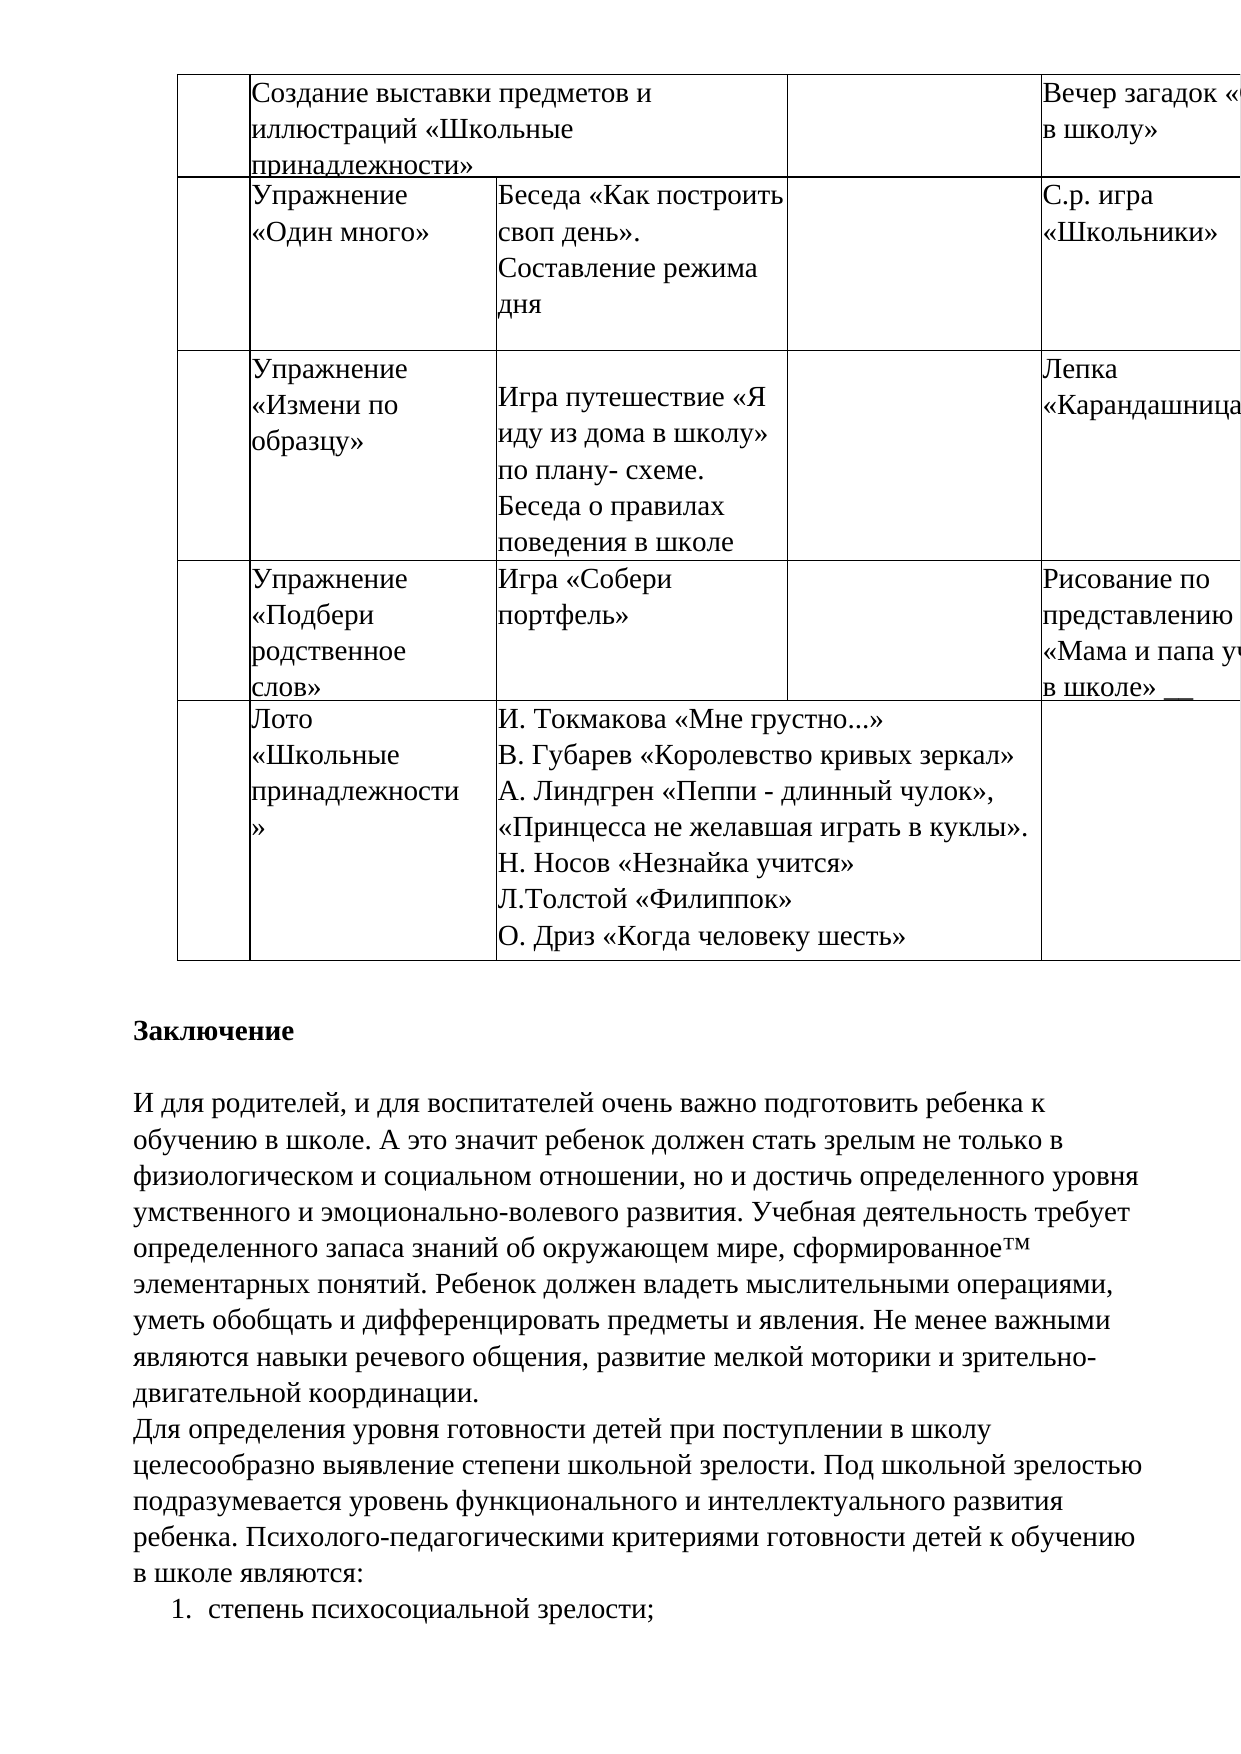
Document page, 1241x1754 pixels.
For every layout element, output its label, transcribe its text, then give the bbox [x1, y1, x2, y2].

table_cell Беседа «Как построить своп день». Составление режима дня [497, 178, 787, 350]
table_cell Упражнение «Измени по образцу» [251, 351, 496, 560]
table_cell Игра «Собери портфель» [497, 561, 787, 700]
list степень психосоциальной зрелости; [170, 1592, 1152, 1625]
table_cell С.р. игра «Школьники» [1042, 178, 1240, 350]
table_cell [178, 561, 249, 700]
text И для родителей, и для воспитателей очень важно подготовить ребенка к обучению в школе. А это значит ребенок должен стать зрелым не только в физиологическом и социальном отношении, но и достичь определенного уровня умственного и эмоционально-волевого развития. Учебная деятельность требует определенного запаса знаний об окружающем мире, сформированное™ элементарных понятий. Ребенок должен владеть мыслительными операциями, уметь обобщать и дифференцировать предметы и явления. Не менее важными являются навыки речевого общения, развитие мелкой моторики и зрительно-двигательной координации. [133, 1086, 1152, 1408]
table_cell Упражнение «Один много» [251, 178, 496, 350]
table_cell [788, 351, 1041, 560]
table_cell [788, 75, 1041, 176]
table_cell Игра путешествие «Я иду из дома в школу» по плану- схеме. Беседа о правилах поведения в школе [497, 351, 787, 560]
table_cell Лепка «Карандашница» [1042, 351, 1240, 560]
table_cell Вечер загадок «Скоро в школу» [1042, 75, 1240, 176]
table_cell [178, 701, 249, 959]
table_cell [1042, 701, 1240, 959]
table_cell И. Токмакова «Мне грустно...» В. Губарев «Королевство кривых зеркал» А. Линдгрен «Пеппи - длинный чулок», «Принцесса не желавшая играть в куклы». Н. Носов «Незнайка учится» Л.Толстой «Филиппок» О. Дриз «Когда человеку шесть» [497, 701, 1041, 959]
table_cell [178, 178, 249, 350]
table_cell [788, 561, 1041, 700]
table_cell Создание выставки предметов и иллюстраций «Школьные принадлежности» [251, 75, 787, 176]
table_cell [178, 75, 249, 176]
table_cell Лото «Школьные принадлежности » [251, 701, 496, 959]
table_cell Упражнение «Подбери родственное слов» [251, 561, 496, 700]
table_cell [178, 351, 249, 560]
table_cell Рисование по представлению «Мама и папа учились в школе» __ [1042, 561, 1240, 700]
text Заключение [133, 1013, 1152, 1047]
text Для определения уровня готовности детей при поступлении в школу целесообразно выявление степени школьной зрелости. Под школьной зрелостью подразумевается уровень функционального и интеллектуального развития ребенка. Психолого-педагогическими критериями готовности детей к обучению в школе являются: [133, 1411, 1152, 1589]
table_cell [788, 178, 1041, 350]
